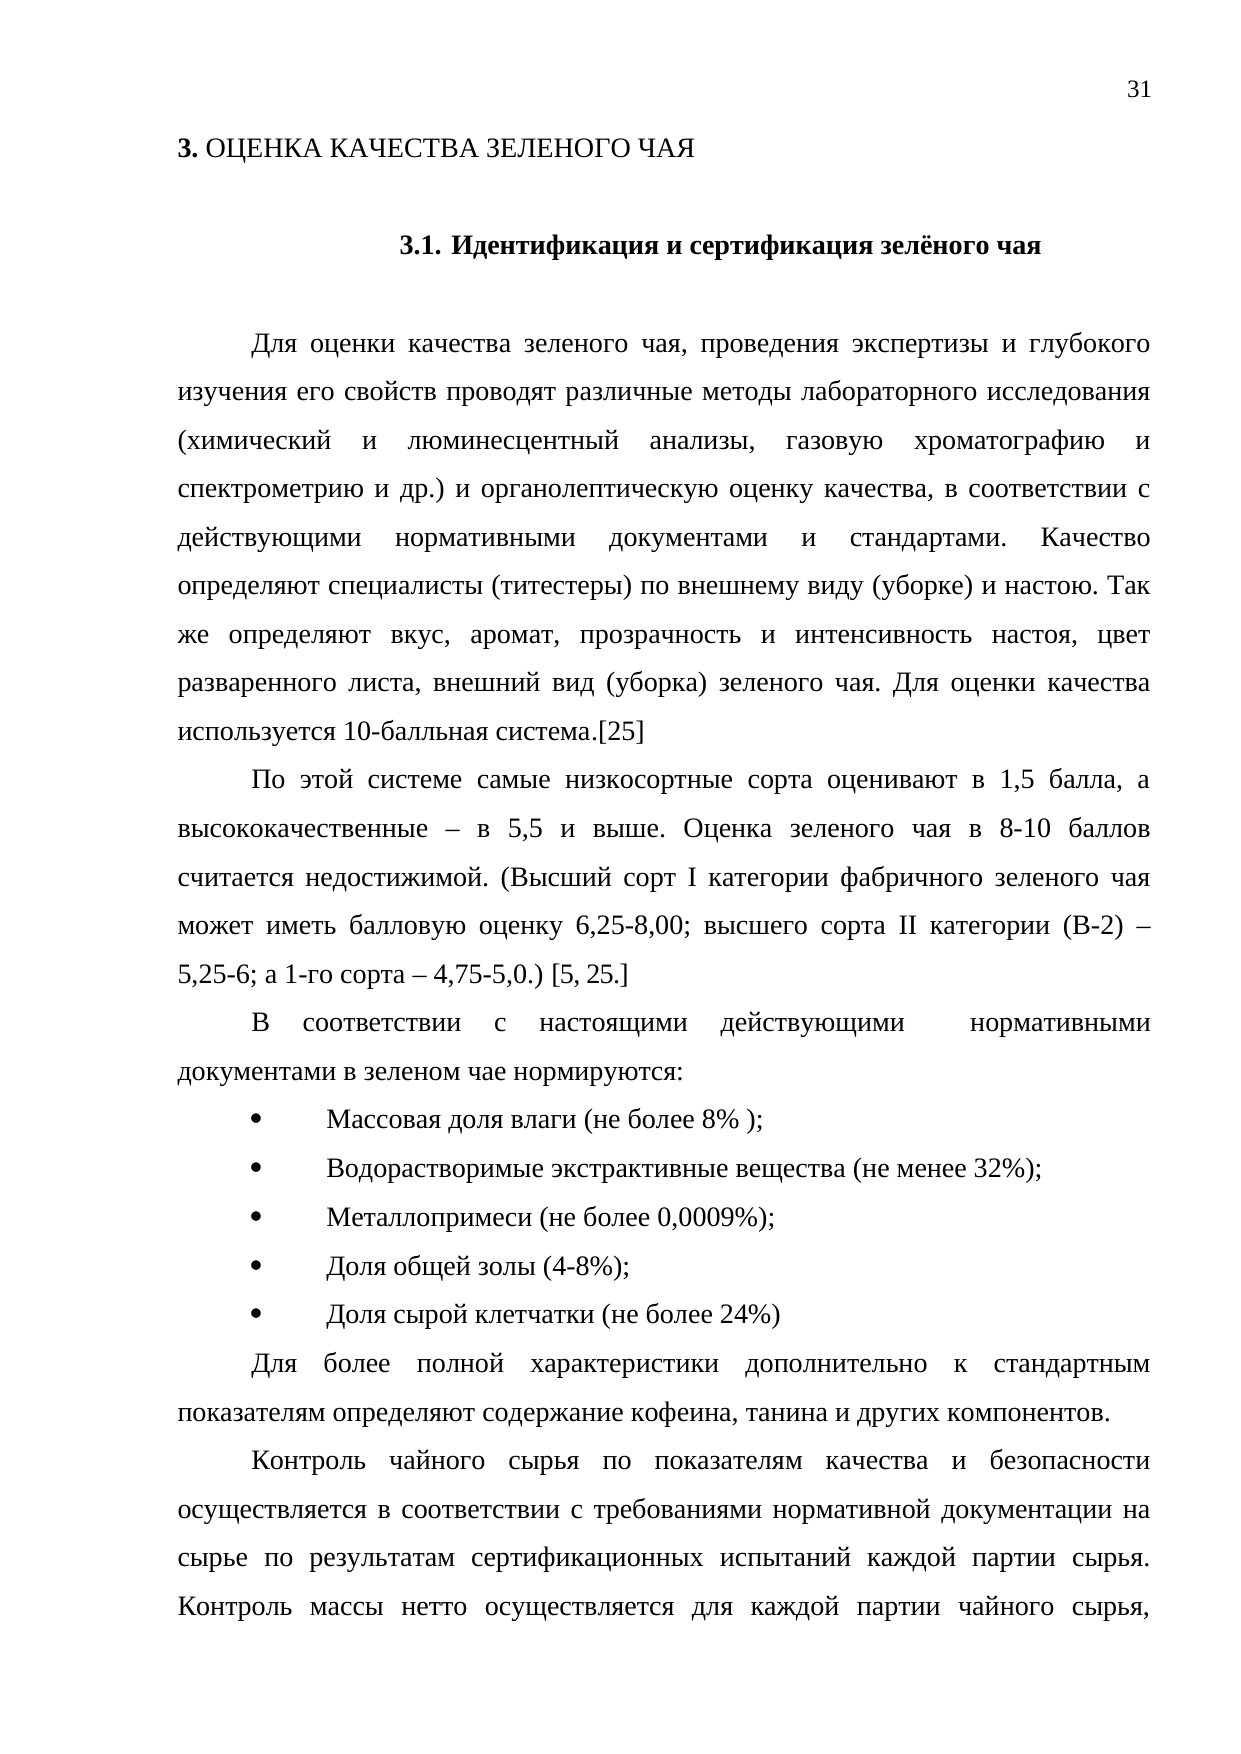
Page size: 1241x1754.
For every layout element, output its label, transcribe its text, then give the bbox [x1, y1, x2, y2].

text По этой системе самые низкосортные сорта оценивают в 1,5 балла, а высококачественные – в 5,5 и выше. Оценка зеленого чая в 8-10 баллов считается недостижимой. (Высший сорт I категории фабричного зеленого чая может иметь балловую оценку 6,25-8,00; высшего сорта II категории (В-2) – 5,25-6; а 1-го сорта – 4,75-5,0.) [5, 25.] [177, 762, 1152, 989]
text Для более полной характеристики дополнительно к стандартным показателям определяют содержание кофеина, танина и других компонентов. [177, 1346, 1152, 1427]
list Доля сырой клетчатки (не более 24%) [177, 1297, 1152, 1330]
list Доля общей золы (4-8%); [177, 1248, 1152, 1281]
list Металлопримеси (не более 0,0009%); [177, 1200, 1152, 1232]
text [177, 1443, 1152, 1621]
list Массовая доля влаги (не более 8% ); [177, 1102, 1152, 1135]
text В соответствии с настоящими действующими нормативными документами в зеленом чае нормируются: [177, 1005, 1152, 1086]
list Идентификация и сертификация зелёного чая [290, 228, 1152, 261]
text Для оценки качества зеленого чая, проведения экспертизы и глубокого изучения его свойств проводят различные методы лабораторного исследования (химический и люминесцентный анализы, газовую хроматографию и спектрометрию и др.) и органолептическую оценку качества, в соответствии с действующими нормативными документами и стандартами. Качество определяют специалисты (титестеры) по внешнему виду (уборке) и настою. Так же определяют вкус, аромат, прозрачность и интенсивность настоя, цвет разваренного листа, внешний вид (уборка) зеленого чая. Для оценки качества используется 10-балльная система.[25] [177, 326, 1152, 746]
list Водорастворимые экстрактивные вещества (не менее 32%); [177, 1151, 1152, 1183]
list 3. ОЦЕНКА КАЧЕСТВА ЗЕЛЕНОГО ЧАЯ [177, 131, 1152, 164]
